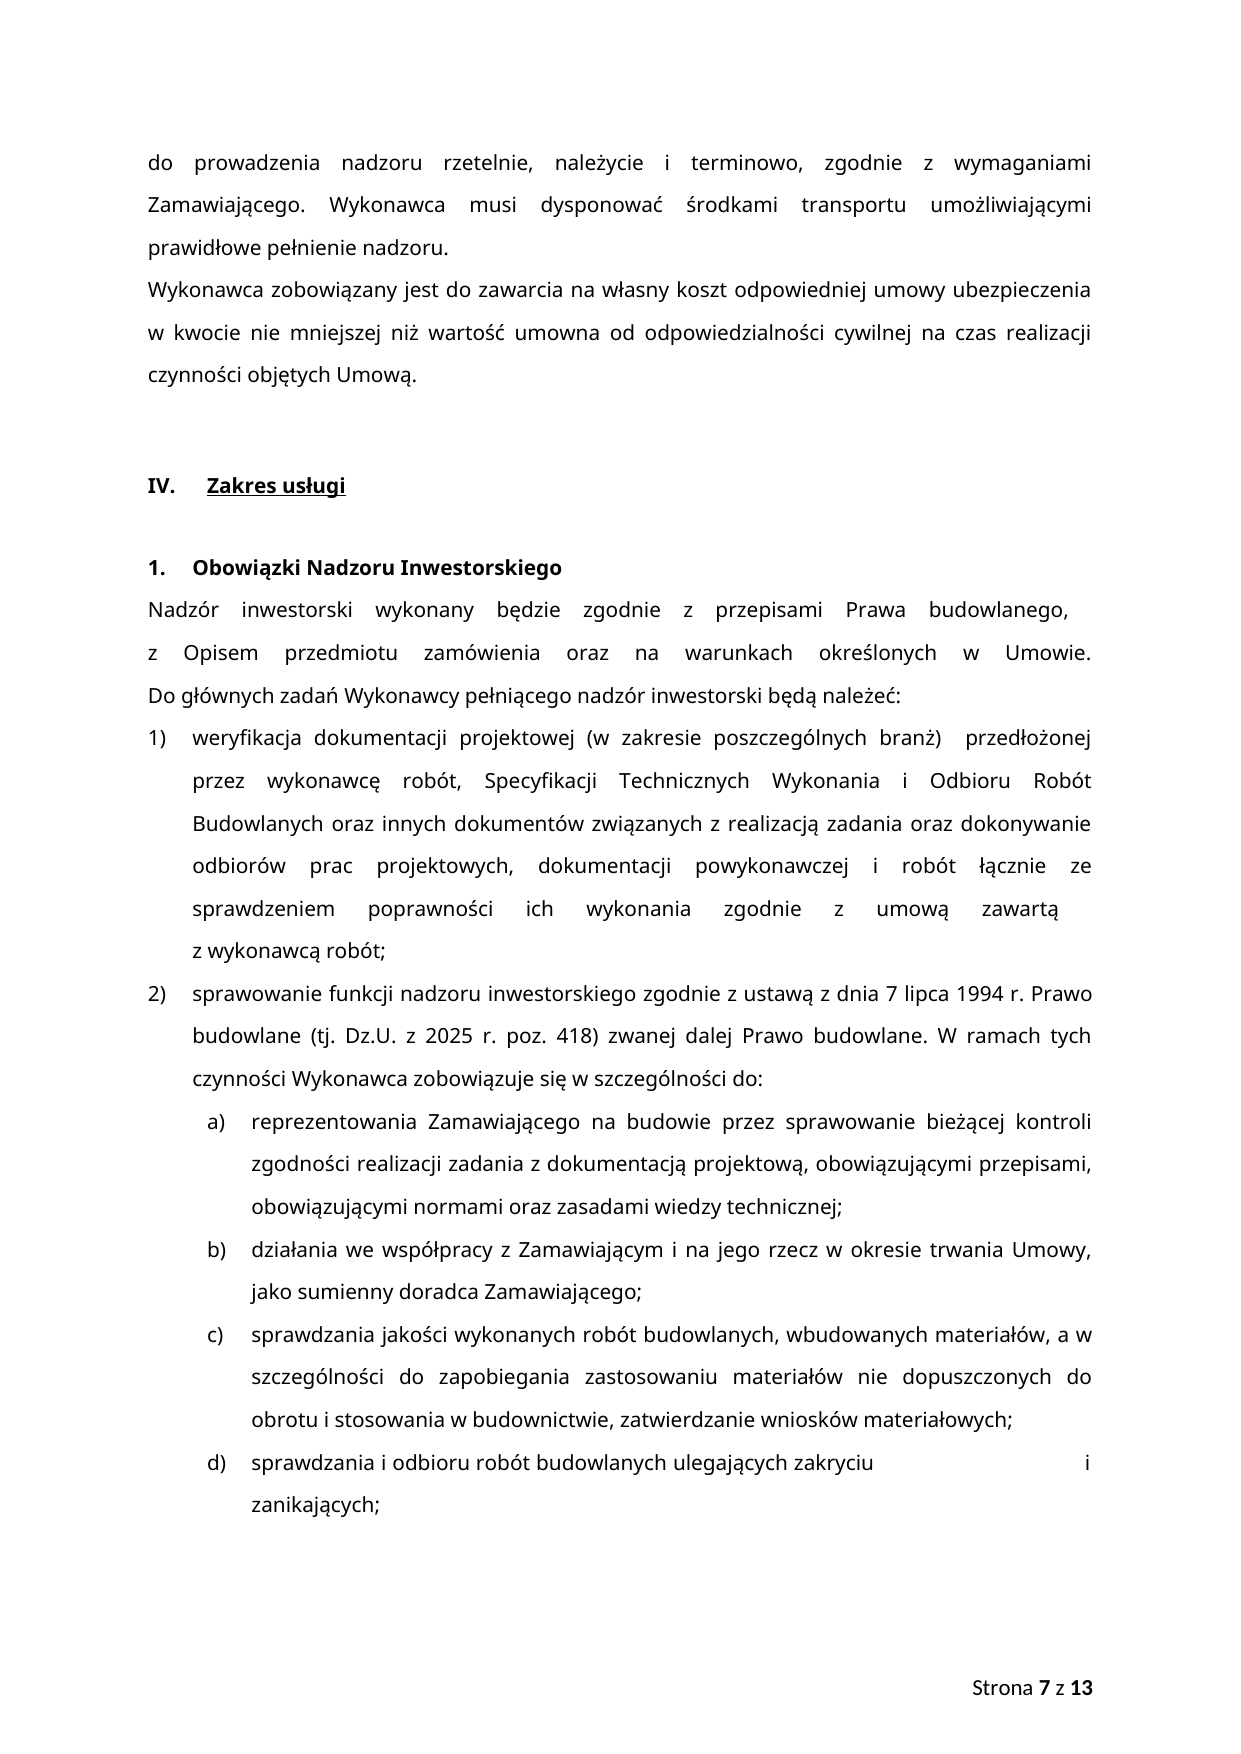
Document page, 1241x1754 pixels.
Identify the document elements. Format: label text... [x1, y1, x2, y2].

list działania we współpracy z Zamawiającym i na jego rzecz w okresie trwania Umowy, jako sumienny doradca Zamawiającego; [207, 1235, 1093, 1306]
text Wykonawca zobowiązany jest do zawarcia na własny koszt odpowiedniej umowy ubezpieczenia w kwocie nie mniejszej niż wartość umowna od odpowiedzialności cywilnej na czas realizacji czynności objętych Umową. [148, 275, 1093, 389]
list sprawdzania i odbioru robót budowlanych ulegających zakryciu i zanikających; [207, 1448, 1093, 1519]
list sprawowanie funkcji nadzoru inwestorskiego zgodnie z ustawą z dnia 7 lipca 1994 r. Prawo budowlane (tj. Dz.U. z 2025 r. poz. 418) zwanej dalej Prawo budowlane. W ramach tych czynności Wykonawca zobowiązuje się w szczególności do: [148, 979, 1093, 1093]
list sprawdzania jakości wykonanych robót budowlanych, wbudowanych materiałów, a w szczególności do zapobiegania zastosowaniu materiałów nie dopuszczonych do obrotu i stosowania w budownictwie, zatwierdzanie wniosków materiałowych; [207, 1320, 1093, 1433]
list weryfikacja dokumentacji projektowej (w zakresie poszczególnych branż) przedłożonej przez wykonawcę robót, Specyfikacji Technicznych Wykonania i Odbioru Robót Budowlanych oraz innych dokumentów związanych z realizacją zadania oraz dokonywanie odbiorów prac projektowych, dokumentacji powykonawczej i robót łącznie ze sprawdzeniem poprawności ich wykonania zgodnie z umową zawartą z wykonawcą robót; [148, 723, 1093, 965]
subtitle Zakres usługi [148, 471, 1093, 499]
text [148, 148, 1093, 261]
list reprezentowania Zamawiającego na budowie przez sprawowanie bieżącej kontroli zgodności realizacji zadania z dokumentacją projektową, obowiązującymi przepisami, obowiązującymi normami oraz zasadami wiedzy technicznej; [207, 1107, 1093, 1221]
subtitle Obowiązki Nadzoru Inwestorskiego [148, 553, 1093, 581]
text Nadzór inwestorski wykonany będzie zgodnie z przepisami Prawa budowlanego, z Opisem przedmiotu zamówienia oraz na warunkach określonych w Umowie. Do głównych zadań Wykonawcy pełniącego nadzór inwestorski będą należeć: [148, 596, 1093, 709]
